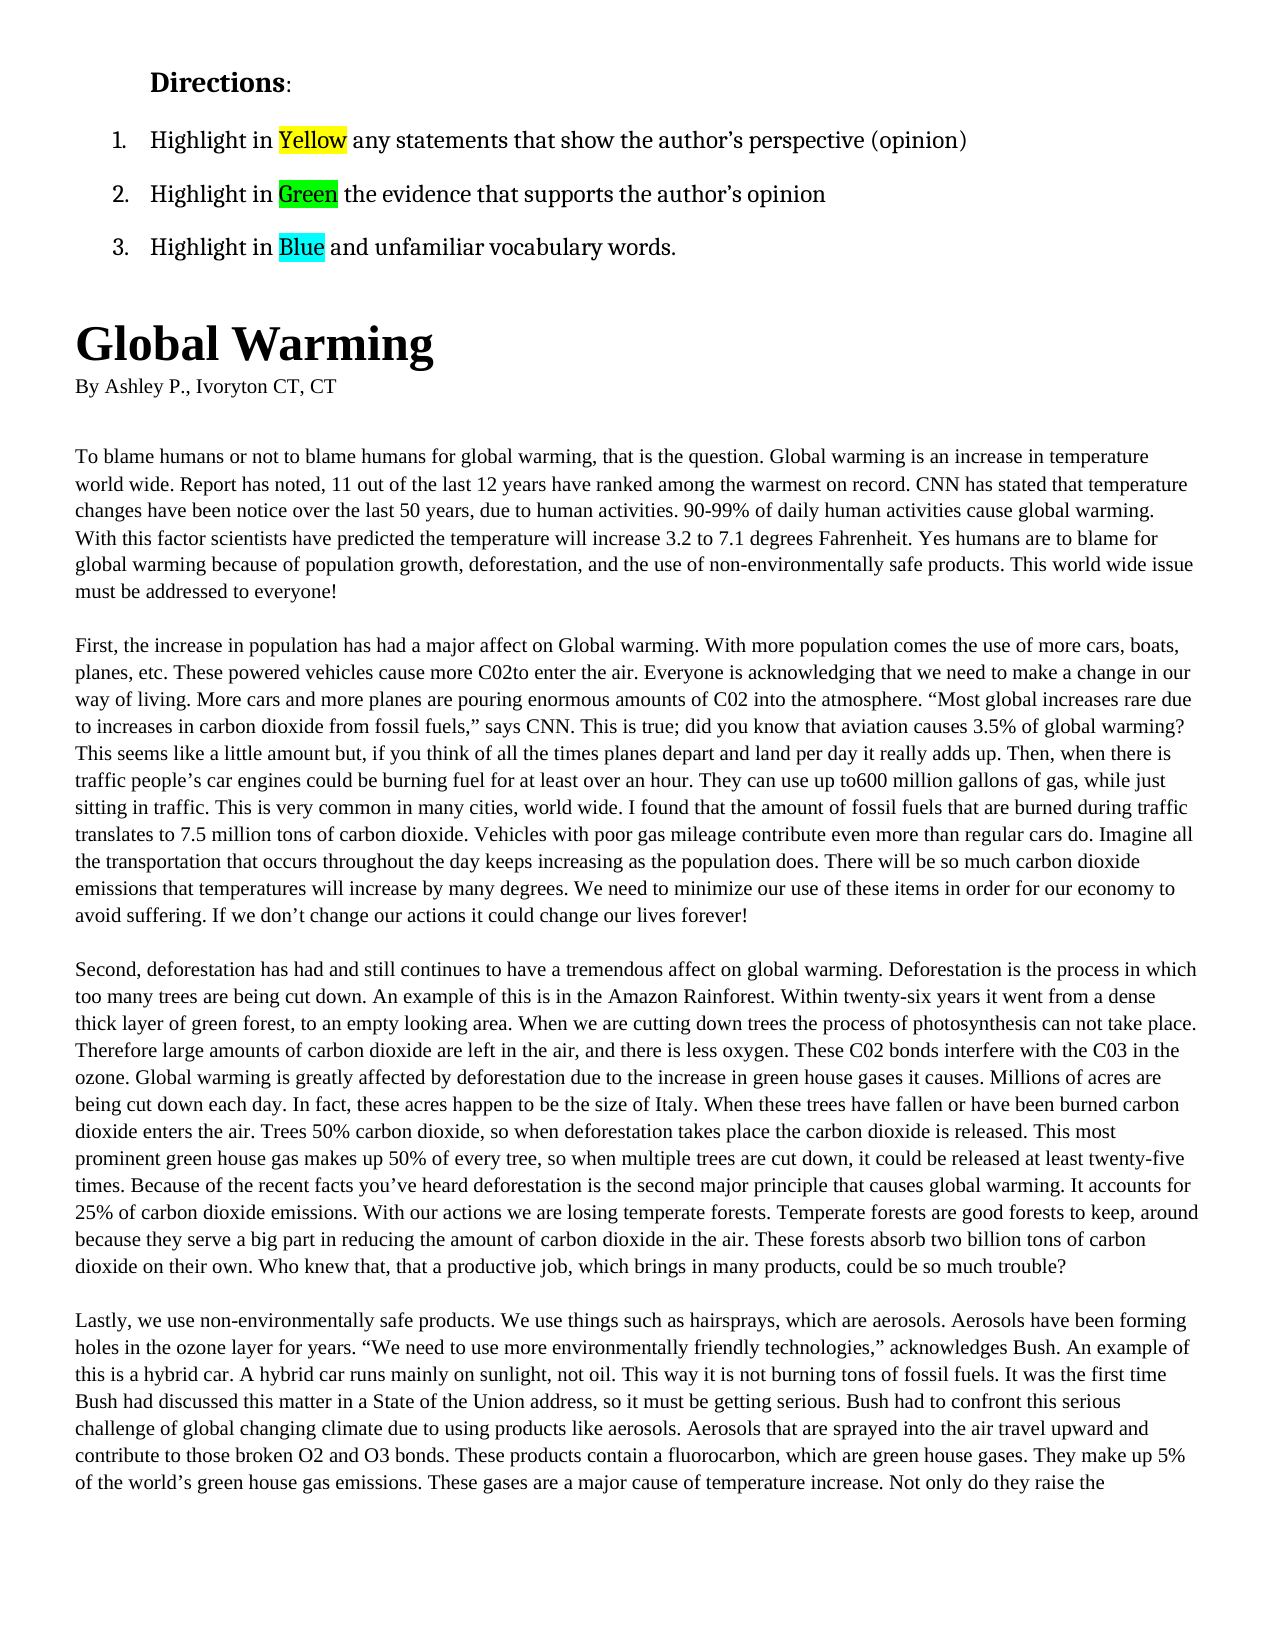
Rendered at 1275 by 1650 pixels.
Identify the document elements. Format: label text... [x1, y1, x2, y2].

list Highlight in Blue and unfamiliar vocabulary words. [325, 233, 1200, 262]
text Directions: [150, 66, 1200, 100]
list Highlight in Green the evidence that supports the author’s opinion [112, 179, 1200, 208]
text Global Warming [75, 314, 1200, 371]
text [75, 442, 1200, 1494]
text By Ashley P., Ivoryton CT, CT [75, 371, 1200, 442]
list Highlight in Blue and unfamiliar vocabulary words. [112, 233, 279, 262]
list Highlight in Yellow any statements that show the author’s perspective (opinion) [347, 126, 1200, 154]
